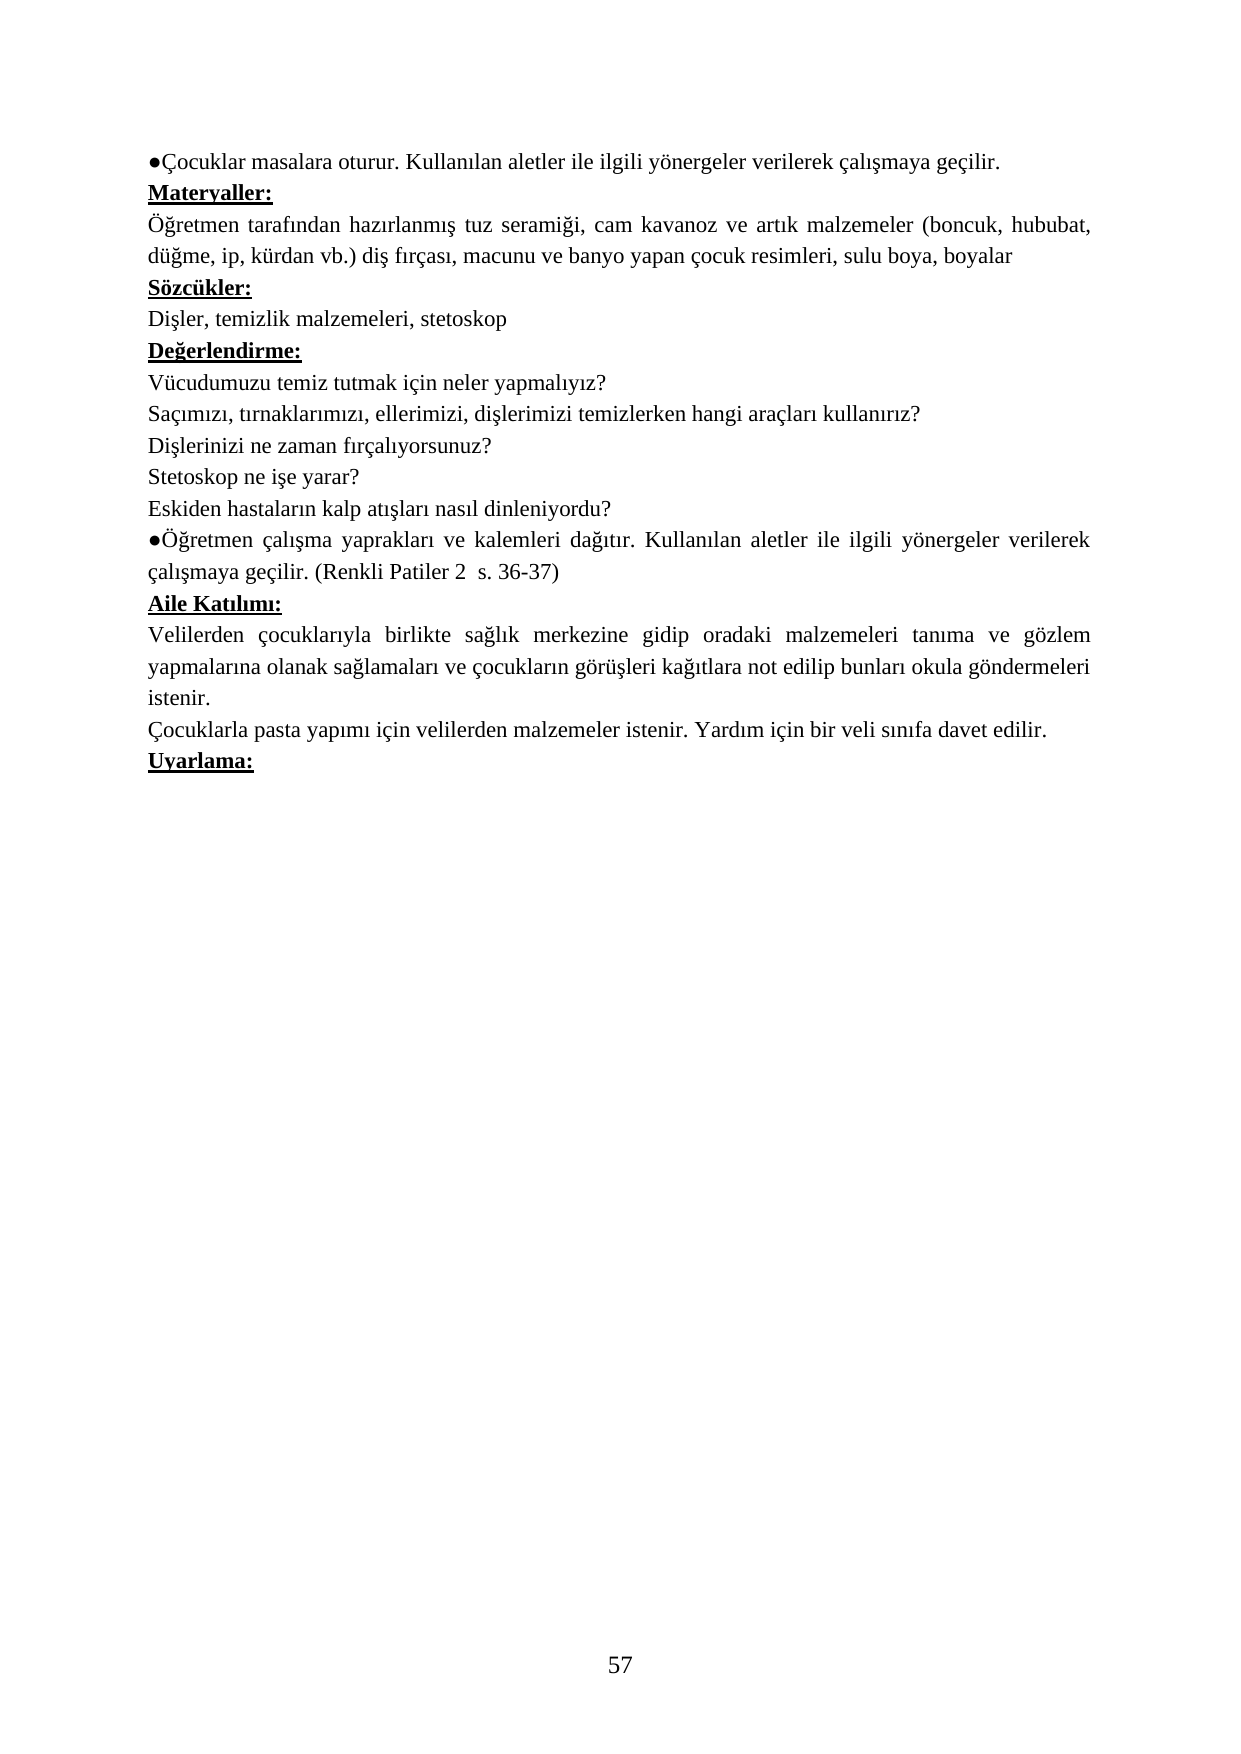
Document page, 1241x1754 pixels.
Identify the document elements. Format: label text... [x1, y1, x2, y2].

text ●Öğretmen çalışma yaprakları ve kalemleri dağıtır. Kullanılan aletler ile ilgili yönergeler verilerek çalışmaya geçilir. (Renkli Patiler 2 s. 36-37) [148, 526, 1092, 584]
text Değerlendirme: [148, 337, 1092, 363]
text Dişlerinizi ne zaman fırçalıyorsunuz? [148, 432, 1092, 458]
text Sözcükler: [148, 274, 1092, 300]
text Stetoskop ne işe yarar? [148, 463, 1092, 490]
text Dişler, temizlik malzemeleri, stetoskop [148, 306, 1092, 332]
text Materyaller: [148, 179, 1092, 206]
text Uyarlama: [148, 747, 1092, 774]
text Eskiden hastaların kalp atışları nasıl dinleniyordu? [148, 495, 1092, 521]
text Saçımızı, tırnaklarımızı, ellerimizi, dişlerimizi temizlerken hangi araçları kullanırız? [148, 400, 1092, 427]
text Aile Katılımı: [148, 589, 1092, 616]
text Velilerden çocuklarıyla birlikte sağlık merkezine gidip oradaki malzemeleri tanıma ve gözlem yapmalarına olanak sağlamaları ve çocukların görüşleri kağıtlara not edilip bunları okula göndermeleri istenir. [148, 621, 1092, 711]
text Öğretmen tarafından hazırlanmış tuz seramiği, cam kavanoz ve artık malzemeler (boncuk, hububat, düğme, ip, kürdan vb.) diş fırçası, macunu ve banyo yapan çocuk resimleri, sulu boya, boyalar [148, 211, 1092, 269]
text ●Çocuklar masalara oturur. Kullanılan aletler ile ilgili yönergeler verilerek çalışmaya geçilir. [148, 148, 1092, 174]
text Çocuklarla pasta yapımı için velilerden malzemeler istenir. Yardım için bir veli sınıfa davet edilir. [148, 716, 1092, 742]
text Vücudumuzu temiz tutmak için neler yapmalıyız? [148, 369, 1092, 395]
